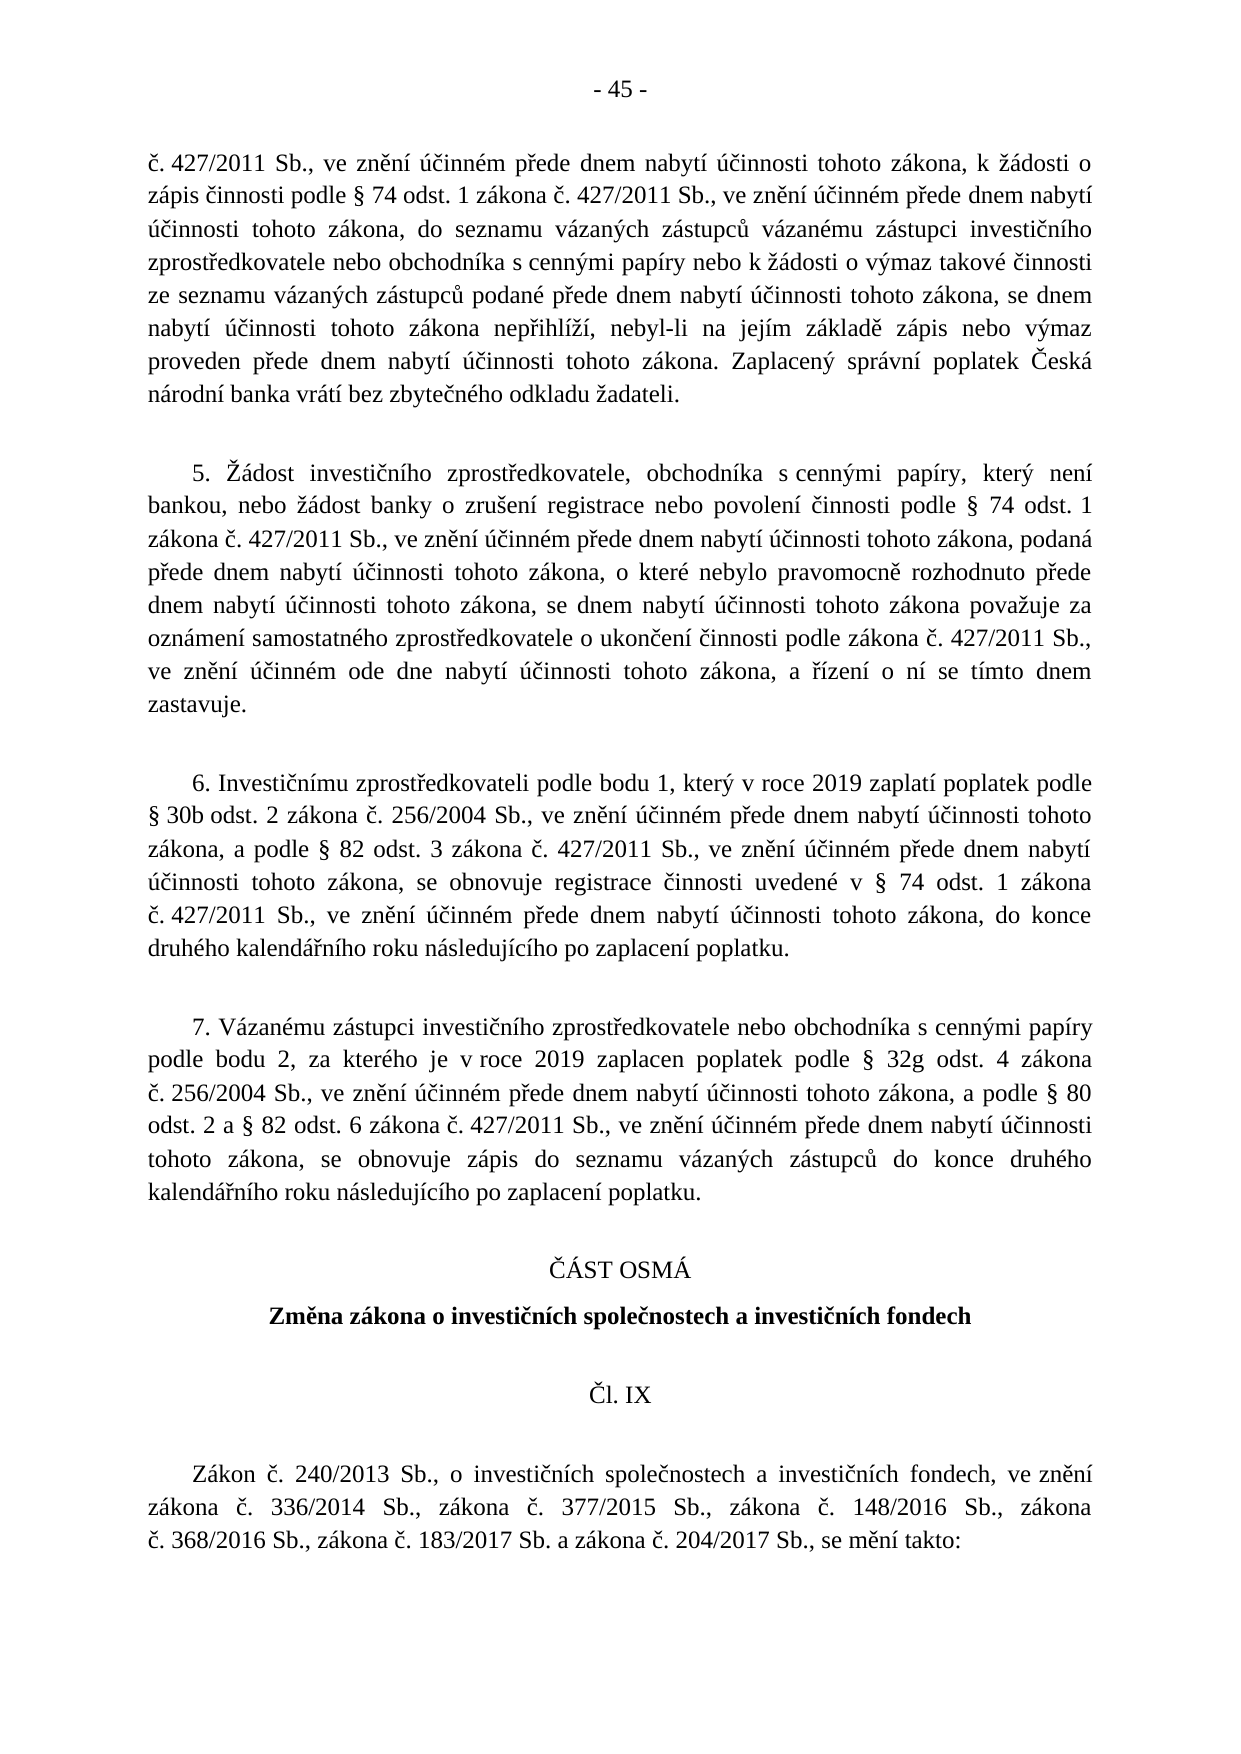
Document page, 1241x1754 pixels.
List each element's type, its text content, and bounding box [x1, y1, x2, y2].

text 6. Investičnímu zprostředkovateli podle bodu 1, který v roce 2019 zaplatí poplatek podle § 30b odst. 2 zákona č. 256/2004 Sb., ve znění účinném přede dnem nabytí účinnosti tohoto zákona, a podle § 82 odst. 3 zákona č. 427/2011 Sb., ve znění účinném přede dnem nabytí účinnosti tohoto zákona, se obnovuje registrace činnosti uvedené v § 74 odst. 1 zákona č. 427/2011 Sb., ve znění účinném přede dnem nabytí účinnosti tohoto zákona, do konce druhého kalendářního roku následujícího po zaplacení poplatku. [148, 768, 1093, 961]
text 7. Vázanému zástupci investičního zprostředkovatele nebo obchodníka s cennými papíry podle bodu 2, za kterého je v roce 2019 zaplacen poplatek podle § 32g odst. 4 zákona č. 256/2004 Sb., ve znění účinném přede dnem nabytí účinnosti tohoto zákona, a podle § 80 odst. 2 a § 82 odst. 6 zákona č. 427/2011 Sb., ve znění účinném přede dnem nabytí účinnosti tohoto zákona, se obnovuje zápis do seznamu vázaných zástupců do konce druhého kalendářního roku následujícího po zaplacení poplatku. [148, 1012, 1093, 1205]
text Změna zákona o investičních společnostech a investičních fondech [148, 1301, 1093, 1330]
text Čl. IX [148, 1380, 1093, 1409]
text ČÁST OSMÁ [148, 1256, 1093, 1284]
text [148, 148, 1093, 407]
text Zákon č. 240/2013 Sb., o investičních společnostech a investičních fondech, ve znění zákona č. 336/2014 Sb., zákona č. 377/2015 Sb., zákona č. 148/2016 Sb., zákona č. 368/2016 Sb., zákona č. 183/2017 Sb. a zákona č. 204/2017 Sb., se mění takto: [148, 1459, 1093, 1553]
text 5. Žádost investičního zprostředkovatele, obchodníka s cennými papíry, který není bankou, nebo žádost banky o zrušení registrace nebo povolení činnosti podle § 74 odst. 1 zákona č. 427/2011 Sb., ve znění účinném přede dnem nabytí účinnosti tohoto zákona, podaná přede dnem nabytí účinnosti tohoto zákona, o které nebylo pravomocně rozhodnuto přede dnem nabytí účinnosti tohoto zákona, se dnem nabytí účinnosti tohoto zákona považuje za oznámení samostatného zprostředkovatele o ukončení činnosti podle zákona č. 427/2011 Sb., ve znění účinném ode dne nabytí účinnosti tohoto zákona, a řízení o ní se tímto dnem zastavuje. [148, 458, 1093, 717]
